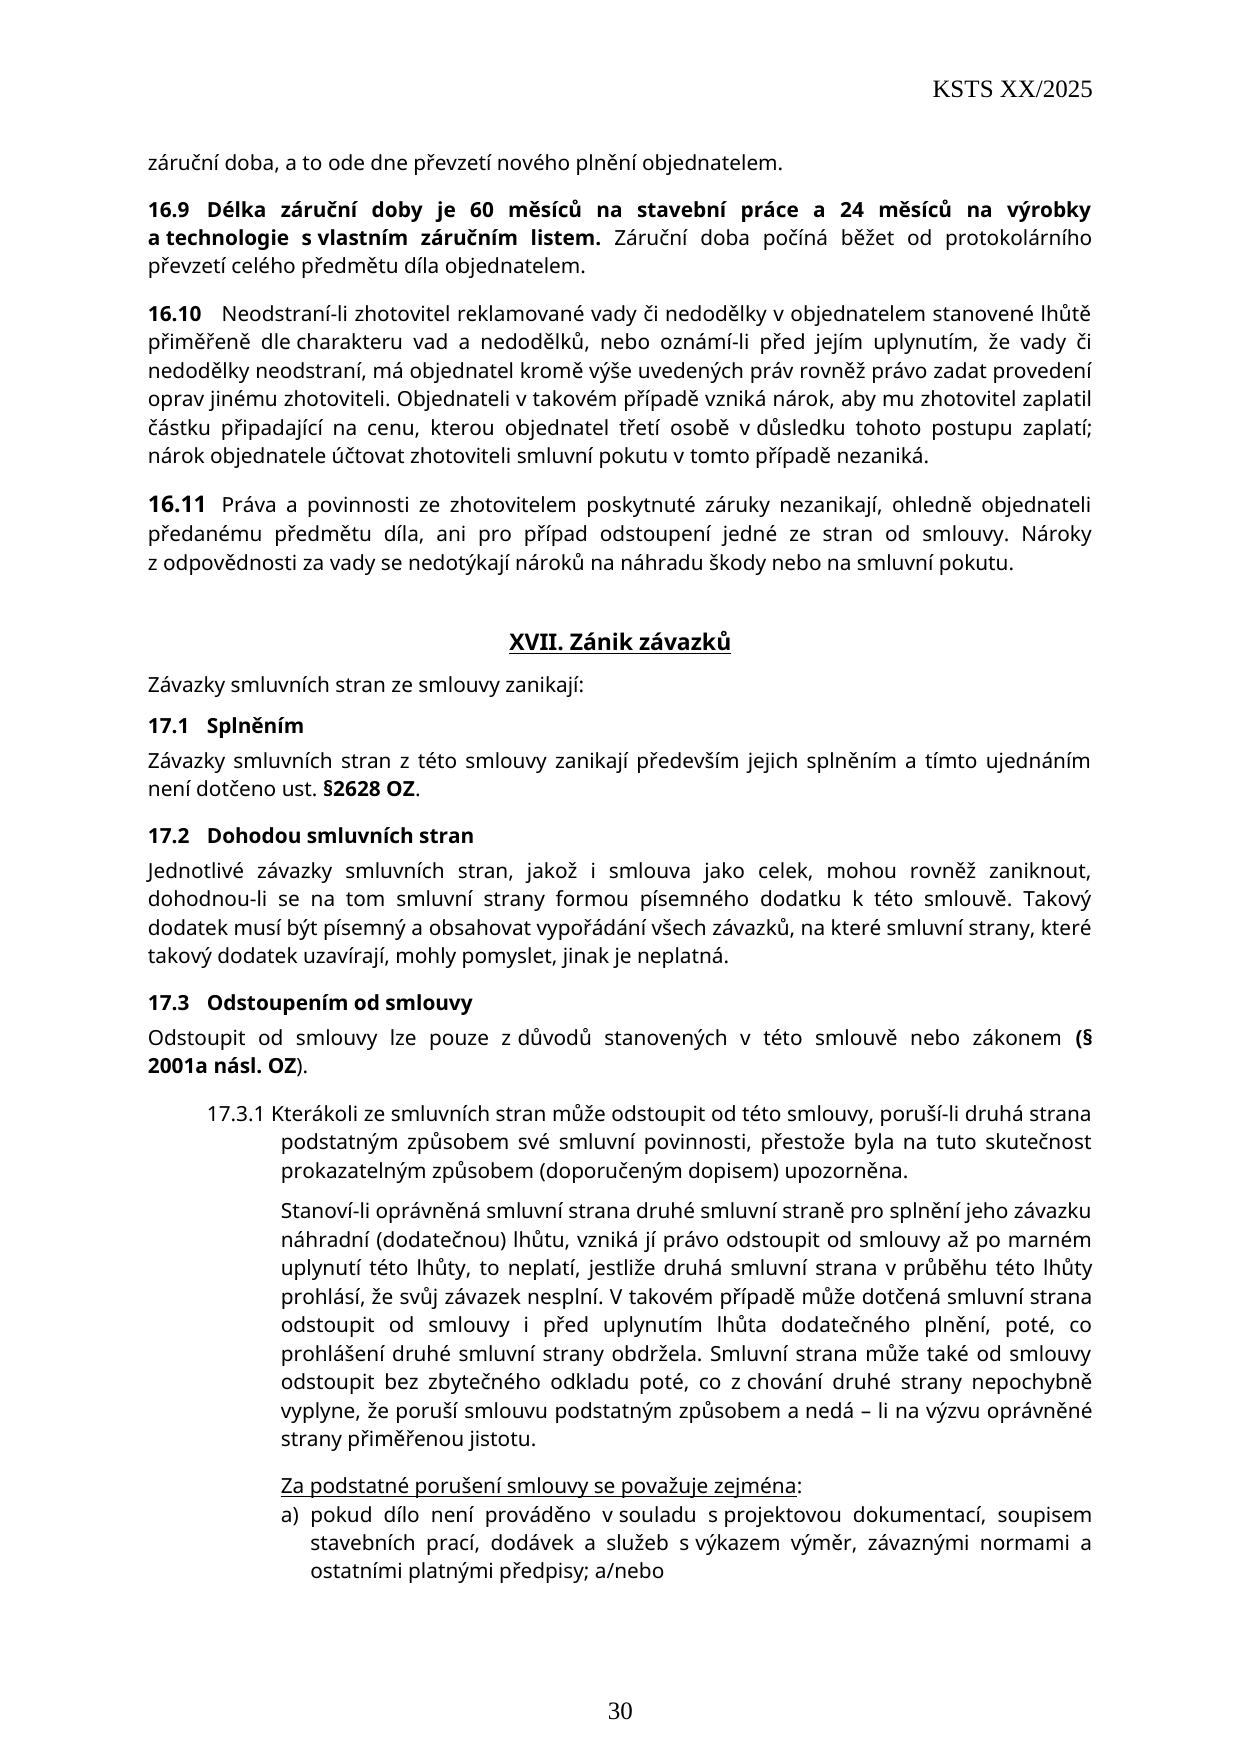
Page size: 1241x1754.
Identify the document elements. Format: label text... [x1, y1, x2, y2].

list Splněním [148, 711, 1093, 739]
list Neodstraní-li zhotovitel reklamované vady či nedodělky v objednatelem stanovené lhůtě přiměřeně dle charakteru vad a nedodělků, nebo oznámí-li před jejím uplynutím, že vady či nedodělky neodstraní, má objednatel kromě výše uvedených práv rovněž právo zadat provedení oprav jinému zhotoviteli. Objednateli v takovém případě vzniká nárok, aby mu zhotovitel zaplatil částku připadající na cenu, kterou objednatel třetí osobě v důsledku tohoto postupu zaplatí; nárok objednatele účtovat zhotoviteli smluvní pokutu v tomto případě nezaniká. [148, 299, 1093, 469]
list Délka záruční doby je 60 měsíců na stavební práce a 24 měsíců na výrobky a technologie s vlastním záručním listem. Záruční doba počíná běžet od protokolárního převzetí celého předmětu díla objednatelem. [148, 195, 1093, 280]
text Závazky smluvních stran ze smlouvy zanikají: [148, 670, 1093, 698]
text 17.3.1 Kterákoli ze smluvních stran může odstoupit od této smlouvy, poruší-li druhá strana podstatným způsobem své smluvní povinnosti, přestože byla na tuto skutečnost prokazatelným způsobem (doporučeným dopisem) upozorněna. [207, 1099, 1093, 1184]
list Dohodou smluvních stran [148, 821, 1093, 850]
text Stanoví-li oprávněná smluvní strana druhé smluvní straně pro splnění jeho závazku náhradní (dodatečnou) lhůtu, vzniká jí právo odstoupit od smlouvy až po marném uplynutí této lhůty, to neplatí, jestliže druhá smluvní strana v průběhu této lhůty prohlásí, že svůj závazek nesplní. V takovém případě může dotčená smluvní strana odstoupit od smlouvy i před uplynutím lhůta dodatečného plnění, poté, co prohlášení druhé smluvní strany obdržela. Smluvní strana může také od smlouvy odstoupit bez zbytečného odkladu poté, co z chování druhé strany nepochybně vyplyne, že poruší smlouvu podstatným způsobem a nedá – li na výzvu oprávněné strany přiměřenou jistotu. [207, 1197, 1093, 1453]
list pokud dílo není prováděno v souladu s projektovou dokumentací, soupisem stavebních prací, dodávek a služeb s výkazem výměr, závaznými normami a ostatními platnými předpisy; a/nebo [281, 1500, 1093, 1585]
text Odstoupit od smlouvy lze pouze z důvodů stanovených v této smlouvě nebo zákonem (§ 2001a násl. OZ). [148, 1023, 1093, 1080]
list Práva a povinnosti ze zhotovitelem poskytnuté záruky nezanikají, ohledně objednateli předanému předmětu díla, ani pro případ odstoupení jedné ze stran od smlouvy. Nároky z odpovědnosti za vady se nedotýkají nároků na náhradu škody nebo na smluvní pokutu. [148, 488, 1093, 576]
text XVII. Zánik závazků [148, 626, 1093, 658]
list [148, 148, 1093, 176]
text Jednotlivé závazky smluvních stran, jakož i smlouva jako celek, mohou rovněž zaniknout, dohodnou-li se na tom smluvní strany formou písemného dodatku k této smlouvě. Takový dodatek musí být písemný a obsahovat vypořádání všech závazků, na které smluvní strany, které takový dodatek uzavírají, mohly pomyslet, jinak je neplatná. [148, 856, 1093, 970]
text Za podstatné porušení smlouvy se považuje zejména: [221, 1471, 1093, 1500]
list Odstoupením od smlouvy [148, 988, 1093, 1017]
text Závazky smluvních stran z této smlouvy zanikají především jejich splněním a tímto ujednáním není dotčeno ust. §2628 OZ. [148, 746, 1093, 803]
